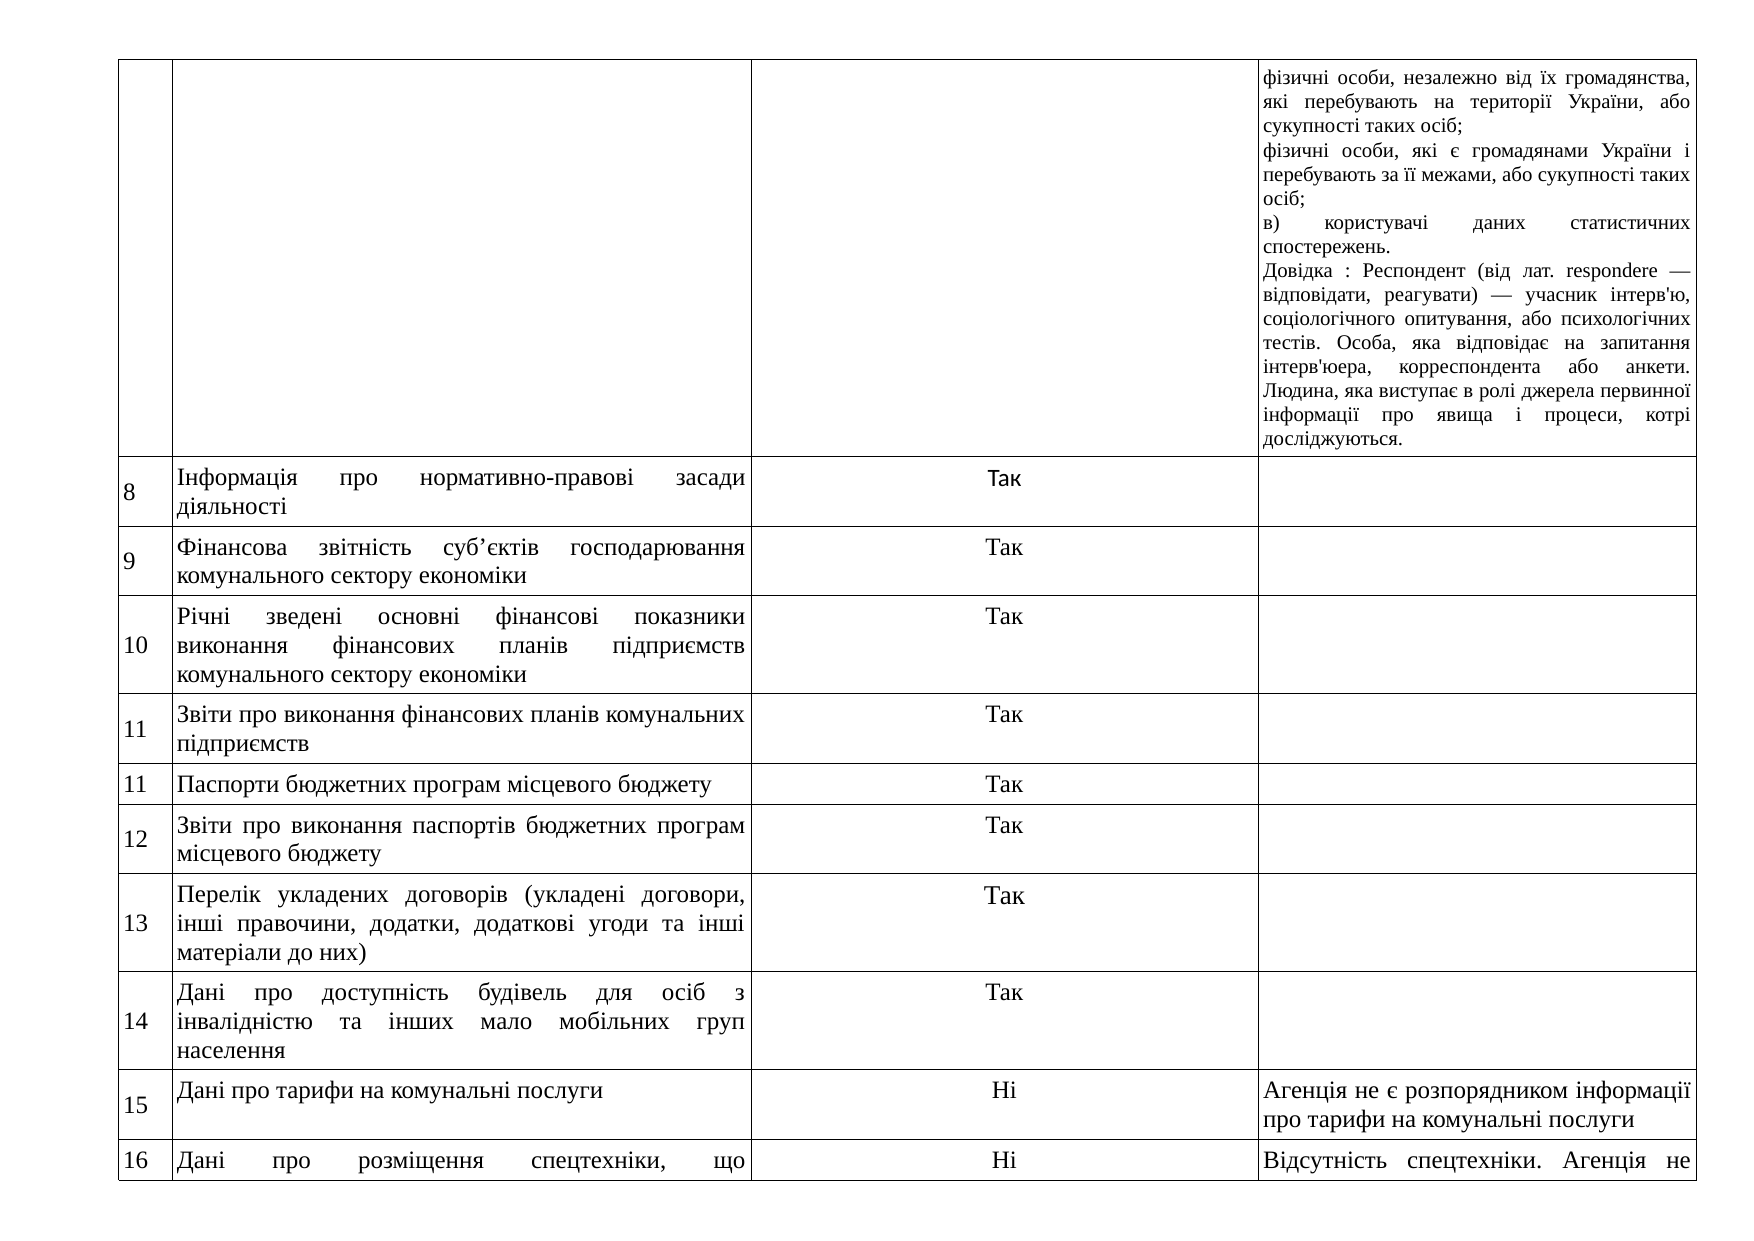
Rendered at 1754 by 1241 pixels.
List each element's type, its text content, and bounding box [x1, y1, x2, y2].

table_cell [1259, 527, 1696, 595]
table_cell Так [752, 805, 1258, 873]
table_cell Перелік укладених договорів (укладені договори, інші правочини, додатки, додаткові угоди та інші матеріали до них) [173, 874, 751, 971]
table_cell [1259, 805, 1696, 873]
table_cell Так [752, 972, 1258, 1069]
table_cell Інформація про нормативно-правові засади діяльності [173, 457, 751, 526]
table_cell 16 [119, 1140, 172, 1179]
table_cell Ні [752, 60, 1258, 456]
table_cell 11 [119, 764, 172, 803]
table_cell Дані про тарифи на комунальні послуги [173, 1070, 751, 1139]
table_cell Так [752, 874, 1258, 971]
table_cell [1259, 596, 1696, 693]
table_cell Звіти про виконання паспортів бюджетних програм місцевого бюджету [173, 805, 751, 873]
table_cell 14 [119, 972, 172, 1069]
table_cell Агенція не є розпорядником інформації про тарифи на комунальні послуги [1259, 1070, 1696, 1139]
table_cell 15 [119, 1070, 172, 1139]
table_cell 8 [119, 457, 172, 526]
table_cell 7 [119, 60, 172, 456]
table_cell Фінансова звітність суб’єктів господарювання комунального сектору економіки [173, 527, 751, 595]
table_cell 12 [119, 805, 172, 873]
table_cell Ні [752, 1140, 1258, 1179]
table_cell Так [752, 596, 1258, 693]
table_cell [1259, 972, 1696, 1069]
table_cell 13 [119, 874, 172, 971]
table_cell Дані про доступність будівель для осіб з інвалідністю та інших мало мобільних груп населення [173, 972, 751, 1069]
table_cell Так [752, 694, 1258, 763]
table_cell Річні зведені основні фінансові показники виконання фінансових планів підприємств комунального сектору економіки [173, 596, 751, 693]
table_cell 11 [119, 694, 172, 763]
table_cell Ні [752, 1070, 1258, 1139]
table_cell [1259, 874, 1696, 971]
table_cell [173, 60, 751, 456]
table_cell [1259, 764, 1696, 803]
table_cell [1259, 60, 1696, 456]
table_cell 9 [119, 527, 172, 595]
table_cell Так [752, 457, 1258, 526]
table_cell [173, 1140, 751, 1179]
table_cell [1259, 457, 1696, 526]
table_cell 10 [119, 596, 172, 693]
table_cell Так [752, 527, 1258, 595]
table_cell Паспорти бюджетних програм місцевого бюджету [173, 764, 751, 803]
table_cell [1259, 1140, 1696, 1179]
table_cell [1259, 694, 1696, 763]
table_cell Так [752, 764, 1258, 803]
table_cell Звіти про виконання фінансових планів комунальних підприємств [173, 694, 751, 763]
